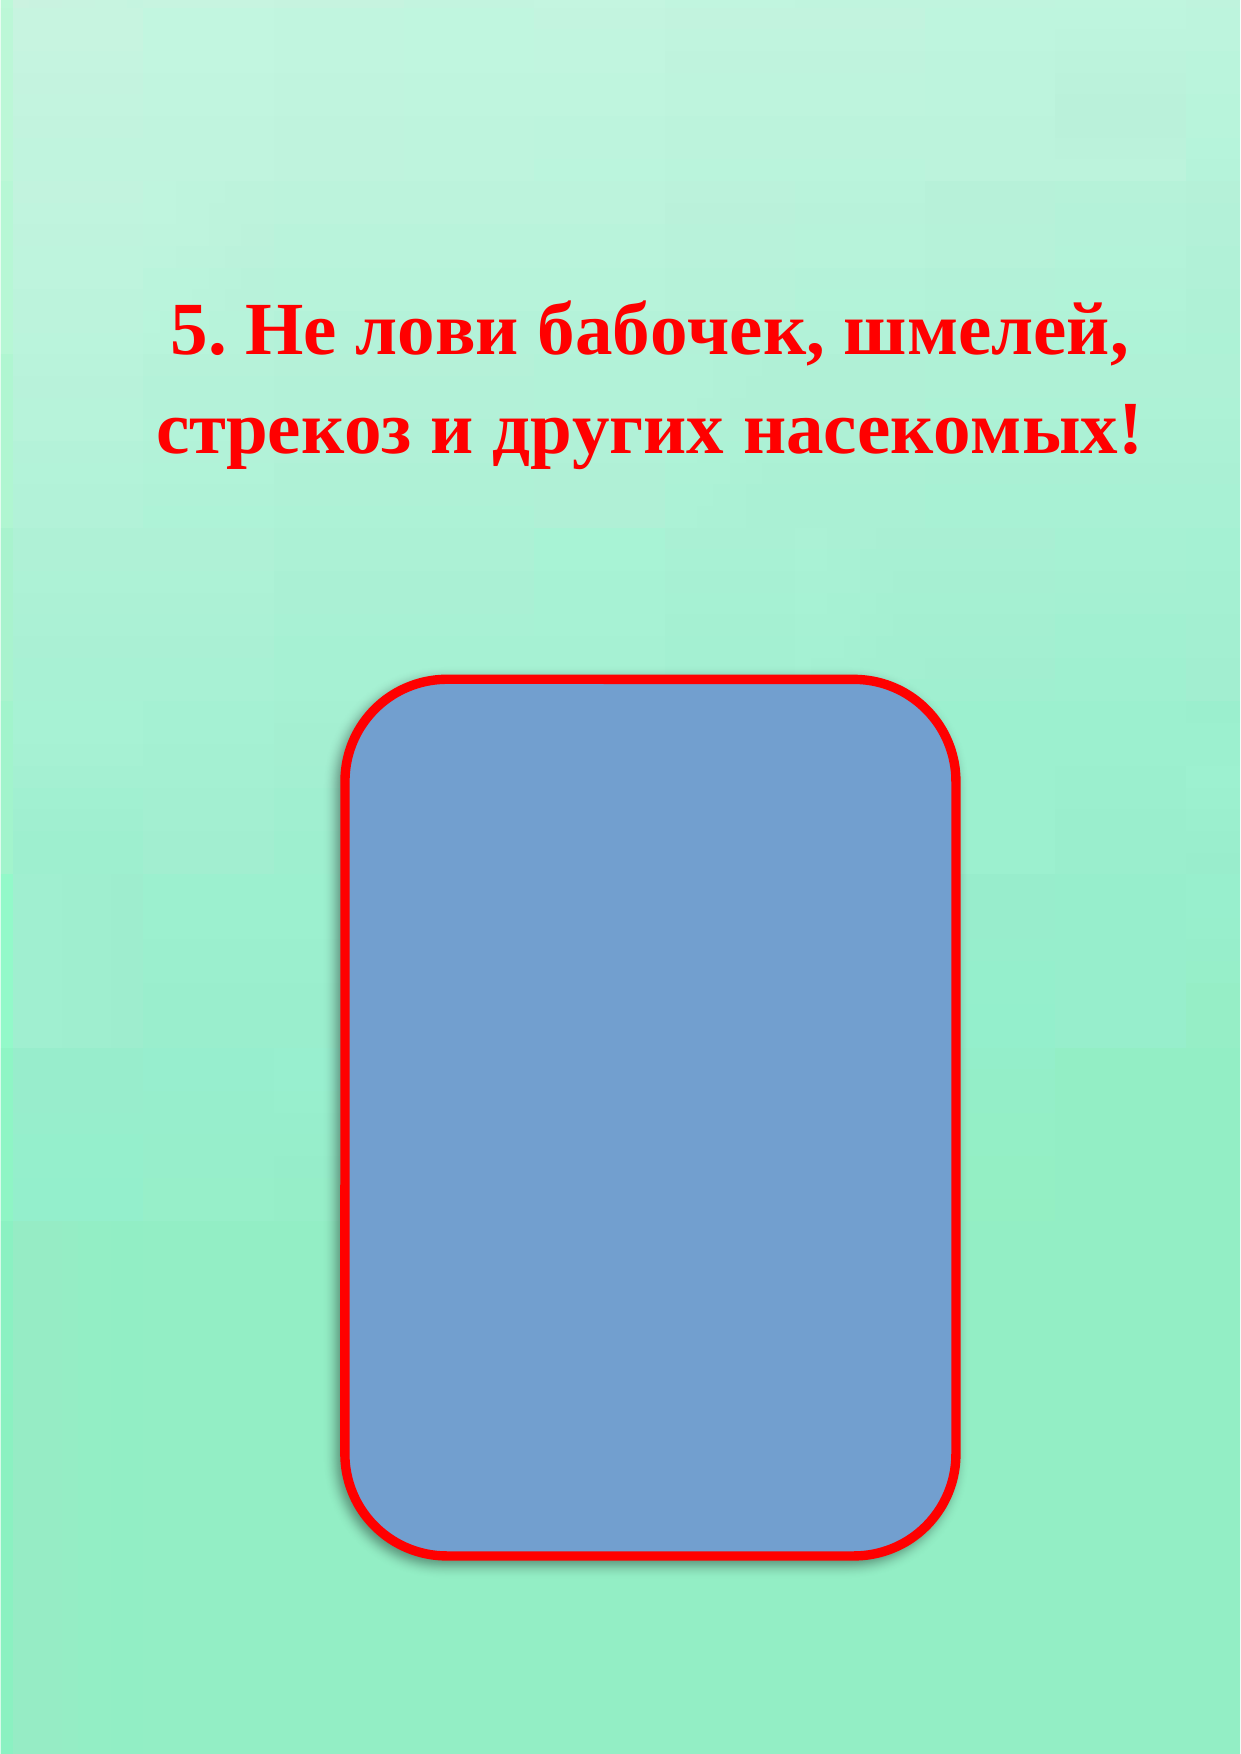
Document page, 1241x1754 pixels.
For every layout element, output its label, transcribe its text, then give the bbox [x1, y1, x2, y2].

text 5. Не лови бабочек, шмелей, стрекоз и других насекомых! [88, 284, 1211, 470]
picture [0, 0, 1241, 1754]
